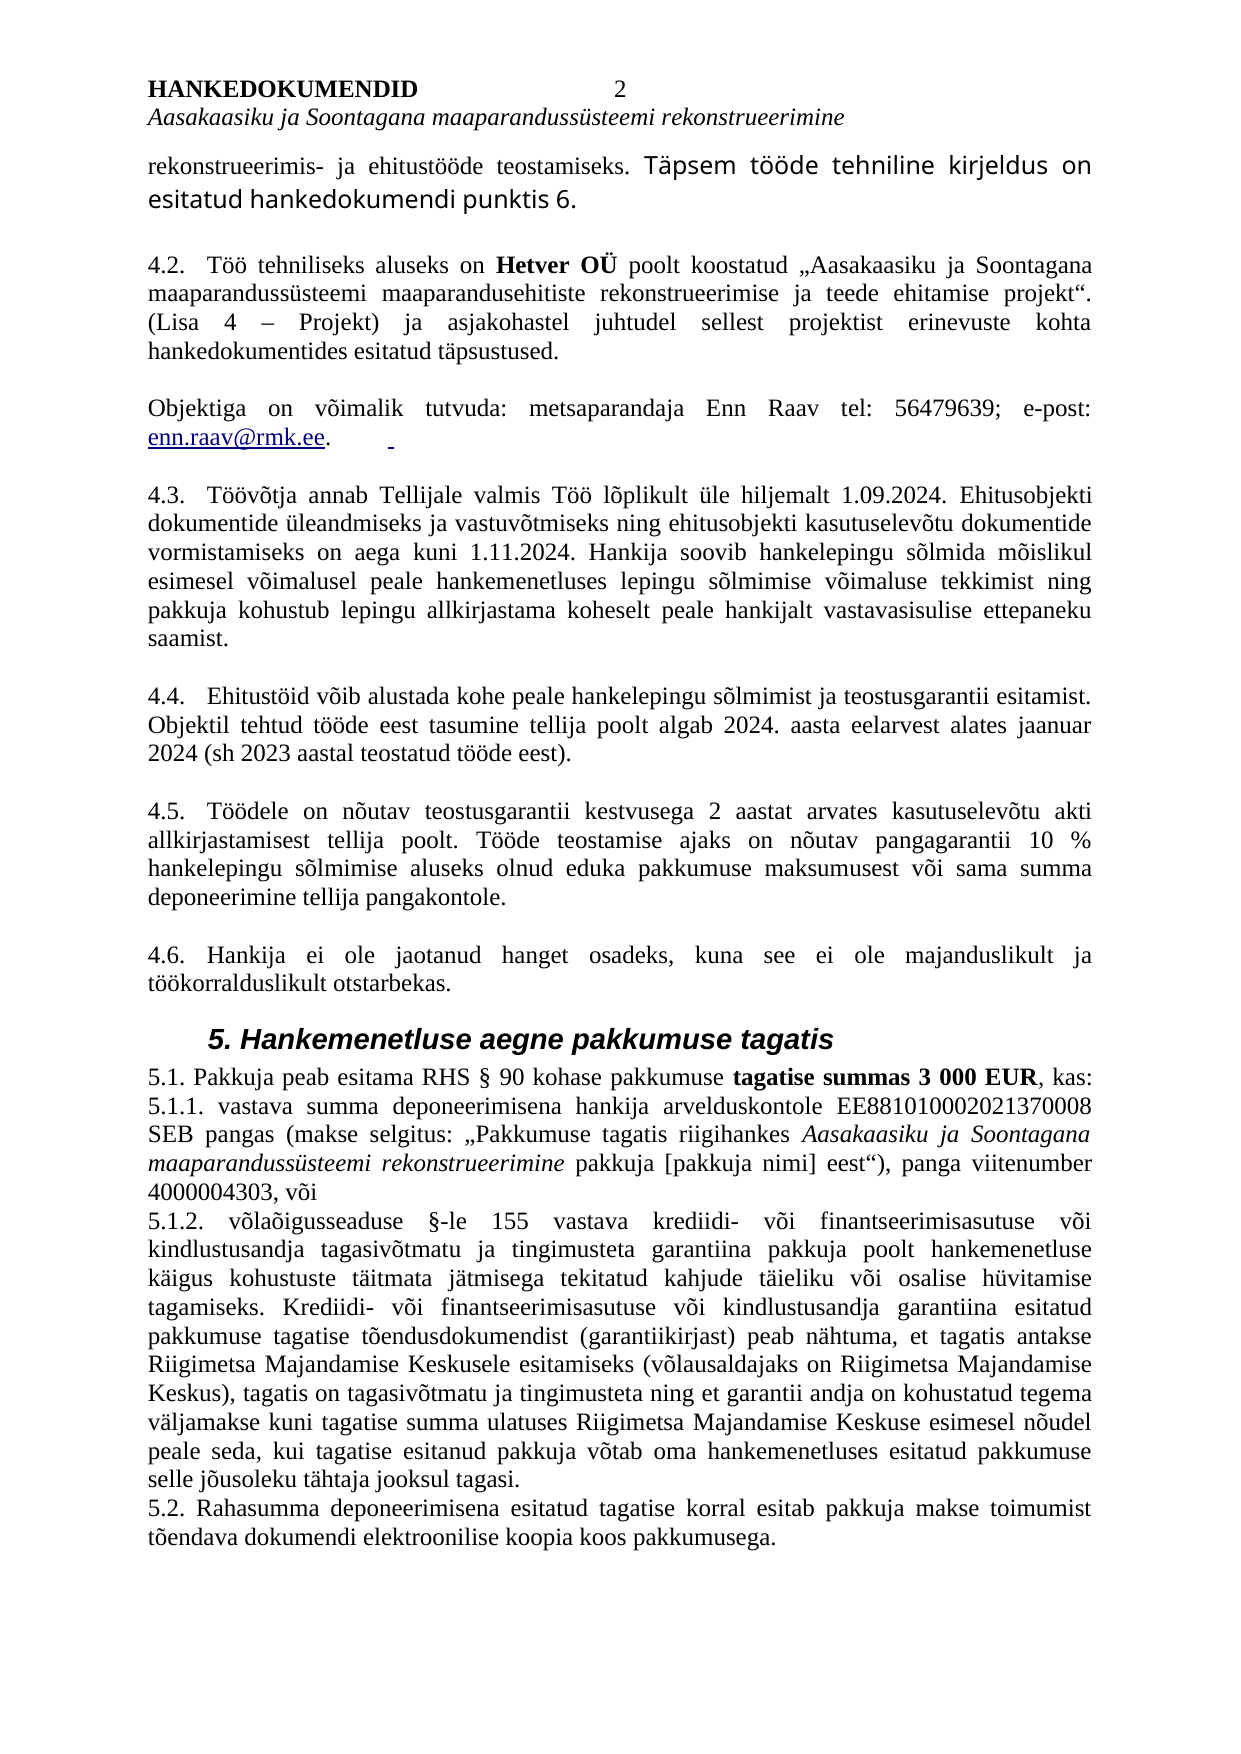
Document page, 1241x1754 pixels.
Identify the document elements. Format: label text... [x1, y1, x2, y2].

subtitle 5. Hankemenetluse aegne pakkumuse tagatis [148, 1022, 1093, 1056]
text 5.2. Rahasumma deponeerimisena esitatud tagatise korral esitab pakkuja makse toimumist tõendava dokumendi elektroonilise koopia koos pakkumusega. [148, 1493, 1093, 1551]
text Objektiga on võimalik tutvuda: metsaparandaja Enn Raav tel: 56479639; e-post: enn.raav@rmk.ee. [148, 393, 1093, 451]
text 4.4. Ehitustöid võib alustada kohe peale hankelepingu sõlmimist ja teostusgarantii esitamist. Objektil tehtud tööde eest tasumine tellija poolt algab 2024. aasta eelarvest alates jaanuar 2024 (sh 2023 aastal teostatud tööde eest). [148, 681, 1093, 767]
text 4.3. Töövõtja annab Tellijale valmis Töö lõplikult üle hiljemalt 1.09.2024. Ehitusobjekti dokumentide üleandmiseks ja vastuvõtmiseks ning ehitusobjekti kasutuselevõtu dokumentide vormistamiseks on aega kuni 1.11.2024. Hankija soovib hankelepingu sõlmida mõislikul esimesel võimalusel peale hankemenetluses lepingu sõlmimise võimaluse tekkimist ning pakkuja kohustub lepingu allkirjastama koheselt peale hankijalt vastavasisulise ettepaneku saamist. [148, 480, 1093, 652]
text 4.2. Töö tehniliseks aluseks on Hetver OÜ poolt koostatud „Aasakaasiku ja Soontagana maaparandussüsteemi maaparandusehitiste rekonstrueerimise ja teede ehitamise projekt“. (Lisa 4 – Projekt) ja asjakohastel juhtudel sellest projektist erinevuste kohta hankedokumentides esitatud täpsustused. [148, 250, 1093, 365]
text 5.1.2. võlaõigusseaduse §-le 155 vastava krediidi- või finantseerimisasutuse või kindlustusandja tagasivõtmatu ja tingimusteta garantiina pakkuja poolt hankemenetluse käigus kohustuste täitmata jätmisega tekitatud kahjude täieliku või osalise hüvitamise tagamiseks. Krediidi- või finantseerimisasutuse või kindlustusandja garantiina esitatud pakkumuse tagatise tõendusdokumendist (garantiikirjast) peab nähtuma, et tagatis antakse Riigimetsa Majandamise Keskusele esitamiseks (võlausaldajaks on Riigimetsa Majandamise Keskus), tagatis on tagasivõtmatu ja tingimusteta ning et garantii andja on kohustatud tegema väljamakse kuni tagatise summa ulatuses Riigimetsa Majandamise Keskuse esimesel nõudel peale seda, kui tagatise esitanud pakkuja võtab oma hankemenetluses esitatud pakkumuse selle jõusoleku tähtaja jooksul tagasi. [148, 1206, 1093, 1493]
text 5.1. Pakkuja peab esitama RHS § 90 kohase pakkumuse tagatise summas 3 000 EUR, kas: 5.1.1. vastava summa deponeerimisena hankija arvelduskontole EE881010002021370008 SEB pangas (makse selgitus: „Pakkumuse tagatis riigihankes Aasakaasiku ja Soontagana maaparandussüsteemi rekonstrueerimine pakkuja [pakkuja nimi] eest“), panga viitenumber 4000004303, või [148, 1062, 1093, 1206]
text 4.5. Töödele on nõutav teostusgarantii kestvusega 2 aastat arvates kasutuselevõtu akti allkirjastamisest tellija poolt. Tööde teostamise ajaks on nõutav pangagarantii 10 % hankelepingu sõlmimise aluseks olnud eduka pakkumuse maksumusest või sama summa deponeerimine tellija pangakontole. [148, 796, 1093, 911]
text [148, 148, 1093, 216]
text 4.6. Hankija ei ole jaotanud hanget osadeks, kuna see ei ole majanduslikult ja töökorralduslikult otstarbekas. [148, 940, 1093, 997]
